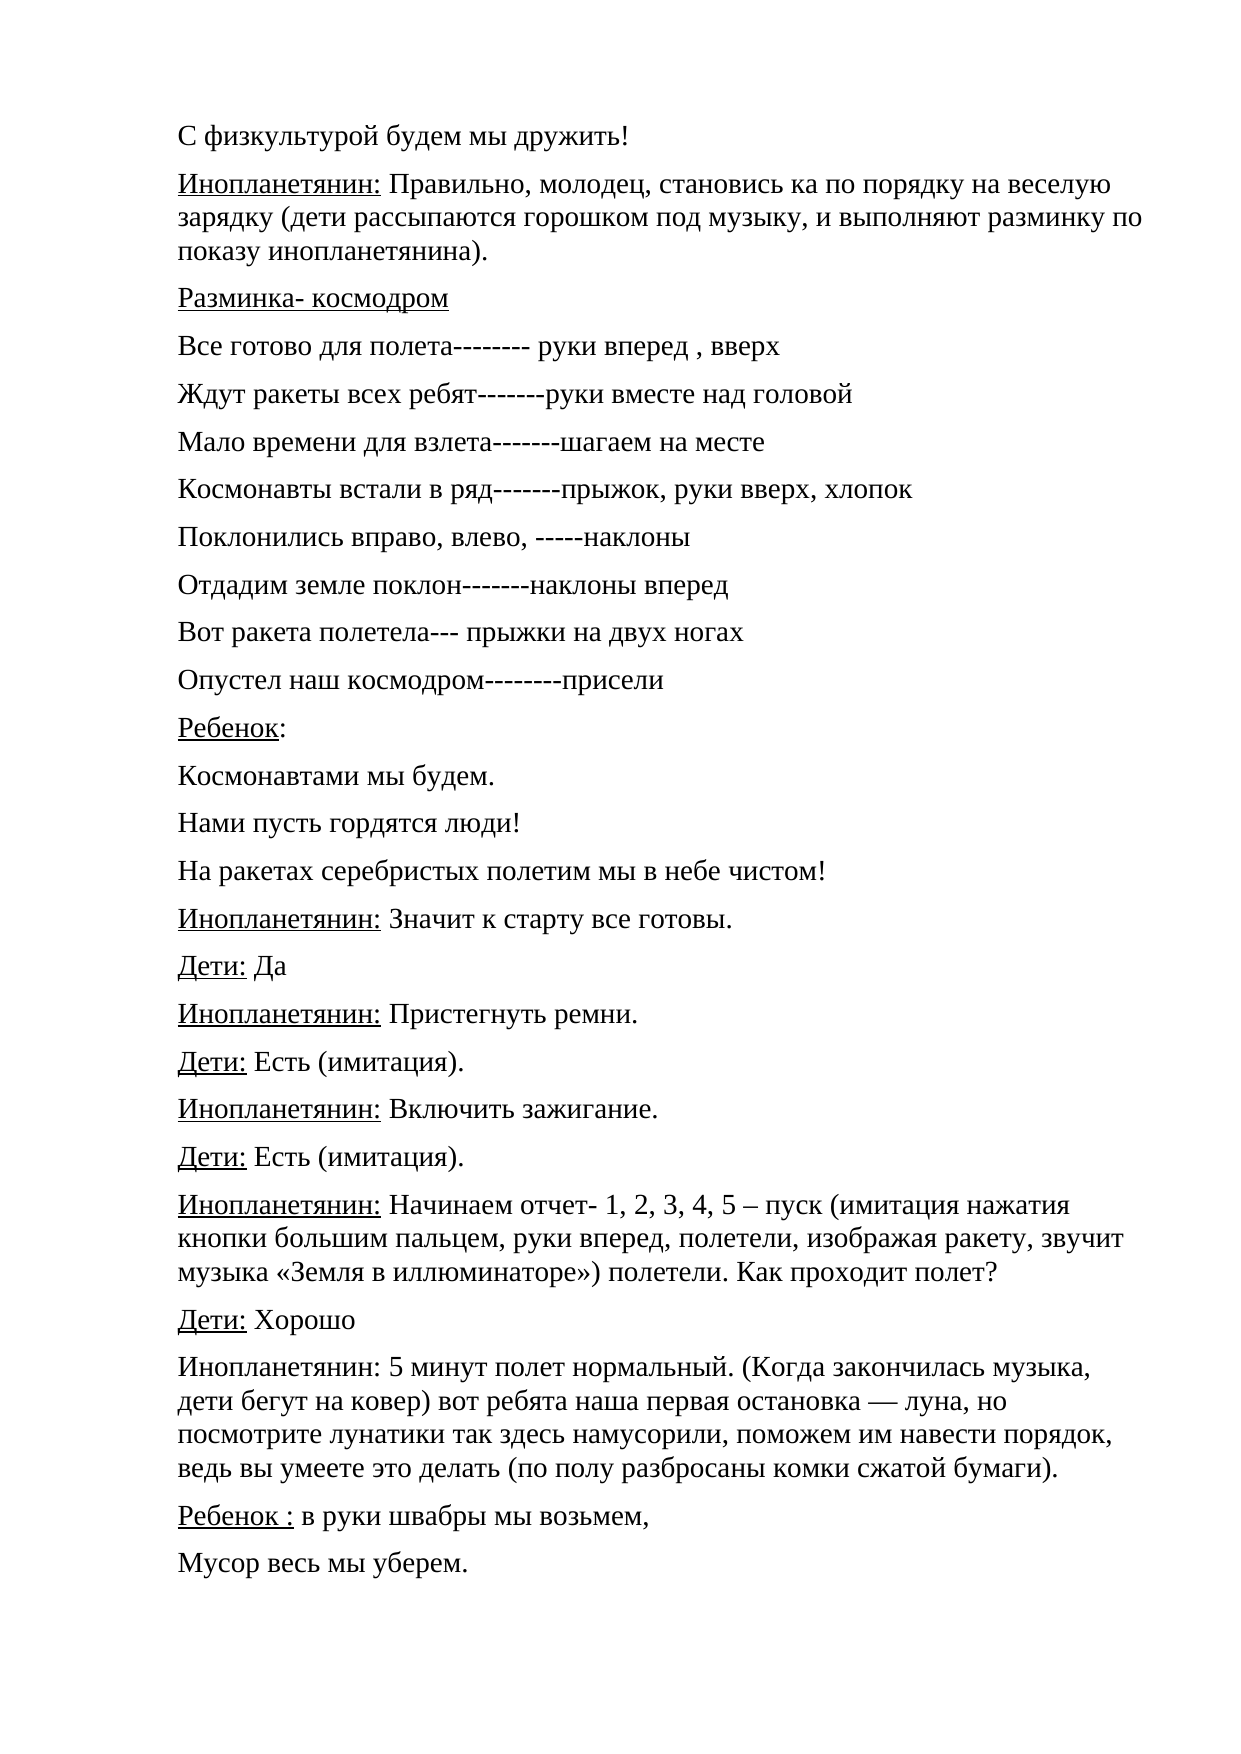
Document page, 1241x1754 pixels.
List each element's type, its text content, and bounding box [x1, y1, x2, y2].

text С физкультурой будем мы дружить! [177, 118, 1152, 152]
text Ждут ракеты всех ребят-------руки вместе над головой [177, 376, 1152, 409]
text Инопланетянин: Пристегнуть ремни. [177, 996, 1152, 1030]
text Дети: Есть (имитация). [177, 1044, 1152, 1077]
text Поклонились вправо, влево, -----наклоны [177, 519, 1152, 553]
text Инопланетянин: Значит к старту все готовы. [177, 901, 1152, 934]
text Ребенок: [177, 710, 1152, 743]
text Опустел наш космодром--------присели [177, 662, 1152, 696]
text Вот ракета полетела--- прыжки на двух ногах [177, 614, 1152, 648]
text Дети: Есть (имитация). [177, 1139, 1152, 1173]
text Дети: Да [177, 948, 1152, 982]
text Разминка- космодром [177, 281, 1152, 314]
text Мусор весь мы уберем. [177, 1546, 1152, 1579]
text Инопланетянин: Начинаем отчет- 1, 2, 3, 4, 5 – пуск (имитация нажатия кнопки большим пальцем, руки вперед, полетели, изображая ракету, звучит музыка «Земля в иллюминаторе») полетели. Как проходит полет? [177, 1187, 1152, 1288]
text Ребенок : в руки швабры мы возьмем, [177, 1498, 1152, 1531]
text Все готово для полета-------- руки вперед , вверх [177, 328, 1152, 362]
text Космонавты встали в ряд-------прыжок, руки вверх, хлопок [177, 471, 1152, 505]
text Инопланетянин: 5 минут полет нормальный. (Когда закончилась музыка, дети бегут на ковер) вот ребята наша первая остановка — луна, но посмотрите лунатики так здесь намусорили, поможем им навести порядок, ведь вы умеете это делать (по полу разбросаны комки сжатой бумаги). [177, 1349, 1152, 1484]
text Дети: Хорошо [177, 1302, 1152, 1335]
text Мало времени для взлета-------шагаем на месте [177, 424, 1152, 457]
text На ракетах серебристых полетим мы в небе чистом! [177, 853, 1152, 887]
text Космонавтами мы будем. [177, 758, 1152, 791]
text Инопланетянин: Правильно, молодец, становись ка по порядку на веселую зарядку (дети рассыпаются горошком под музыку, и выполняют разминку по показу инопланетянина). [177, 166, 1152, 266]
text Нами пусть гордятся люди! [177, 805, 1152, 839]
text Отдадим земле поклон-------наклоны вперед [177, 567, 1152, 600]
text Инопланетянин: Включить зажигание. [177, 1092, 1152, 1125]
